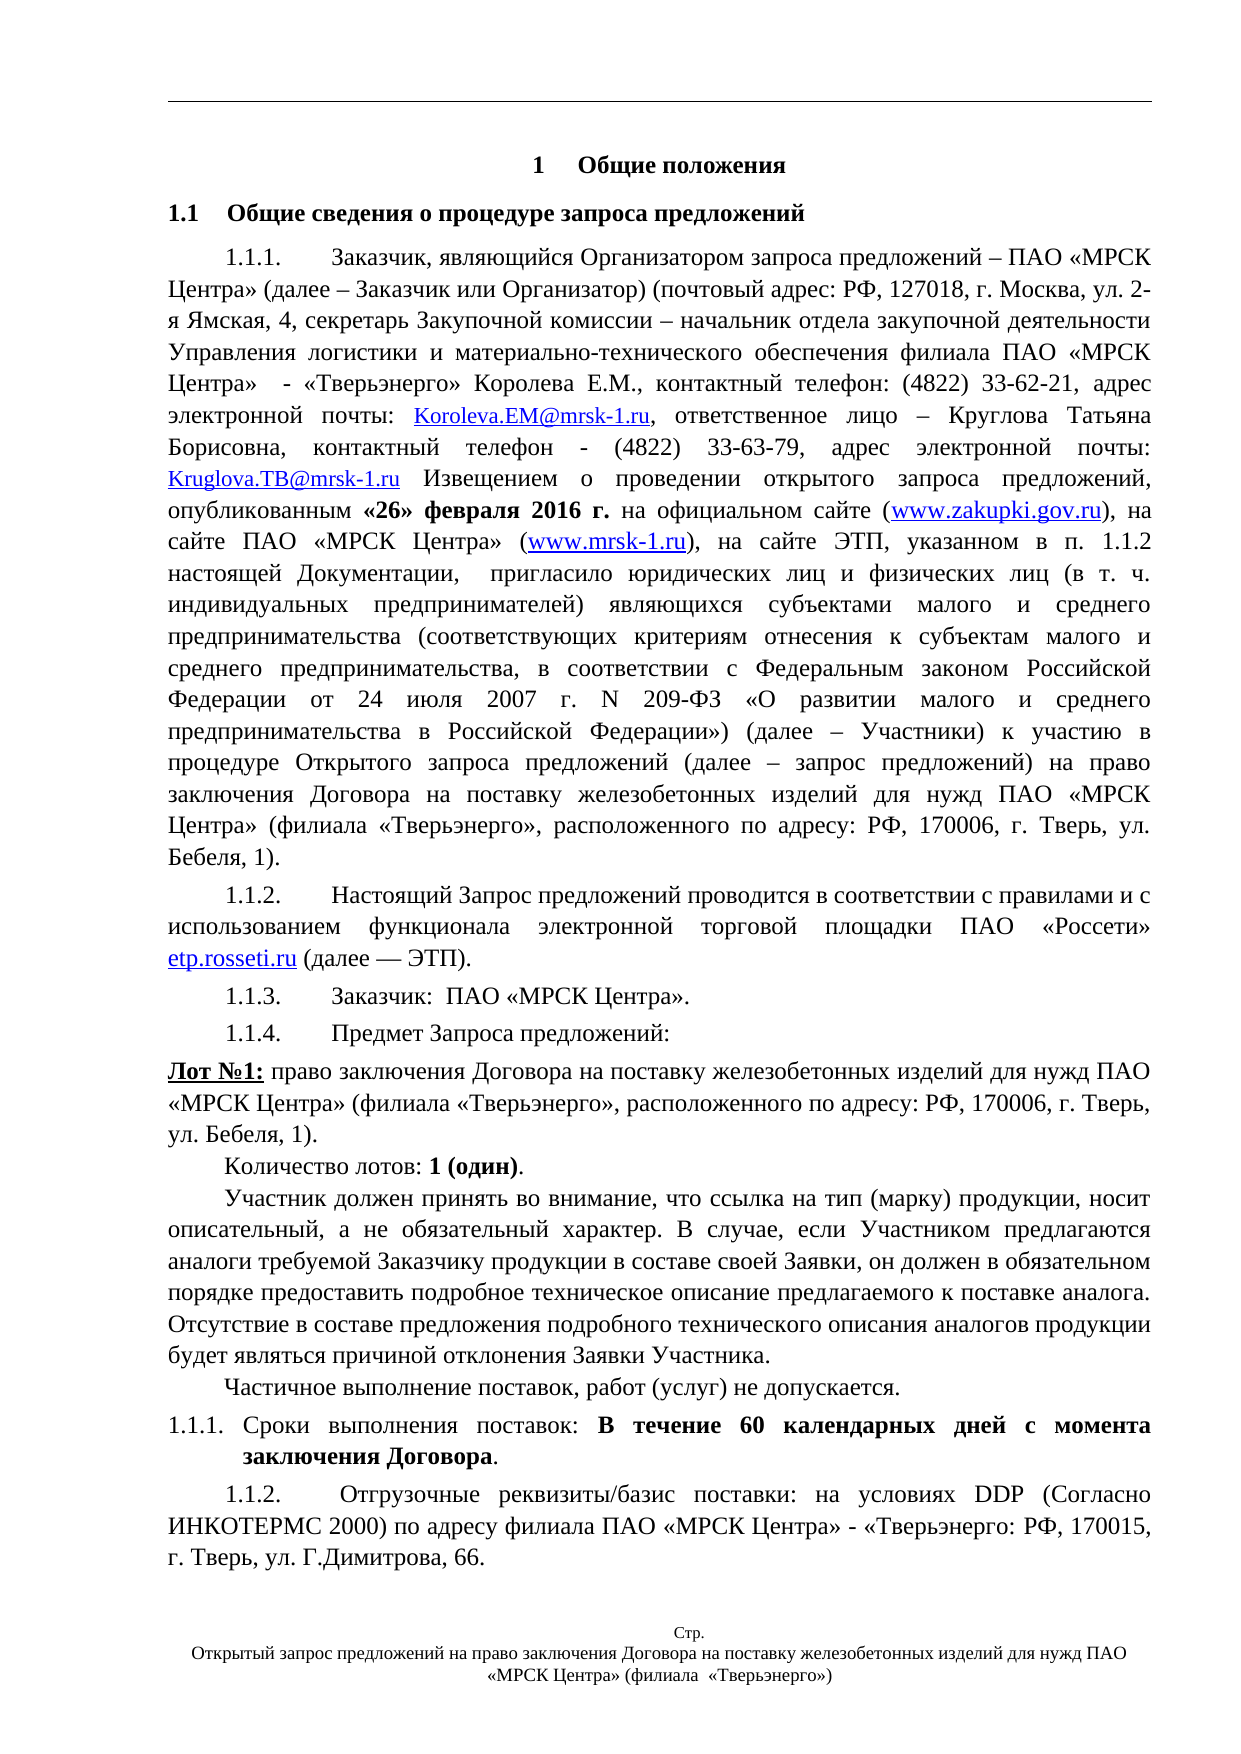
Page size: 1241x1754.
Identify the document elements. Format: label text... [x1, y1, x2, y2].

list Предмет Запроса предложений: [168, 1018, 1152, 1047]
list Сроки выполнения поставок: В течение 60 календарных дней с момента заключения Договора. [168, 1410, 1152, 1470]
list Настоящий Запрос предложений проводится в соответствии с правилами и с использованием функционала электронной торговой площадки ПАО «Россети» etp.rosseti.ru (далее — ЭТП). [168, 880, 1152, 972]
text Количество лотов: 1 (один). [168, 1151, 1152, 1180]
subtitle Общие положения [166, 150, 1152, 179]
list Отгрузочные реквизиты/базис поставки: на условиях DDP (Согласно ИНКОТЕРМС 2000) по адресу филиала ПАО «МРСК Центра» - «Тверьэнерго: РФ, 170015, г. Тверь, ул. Г.Димитрова, 66. [168, 1479, 1152, 1571]
text Участник должен принять во внимание, что ссылка на тип (марку) продукции, носит описательный, а не обязательный характер. В случае, если Участником предлагаются аналоги требуемой Заказчику продукции в составе своей Заявки, он должен в обязательном порядке предоставить подробное техническое описание предлагаемого к поставке аналога. Отсутствие в составе предложения подробного технического описания аналогов продукции будет являться причиной отклонения Заявки Участника. [168, 1183, 1152, 1369]
list Частичное выполнение поставок, работ (услуг) не допускается. [168, 1372, 1152, 1401]
text Лот №1: право заключения Договора на поставку железобетонных изделий для нужд ПАО «МРСК Центра» (филиала «Тверьэнерго», расположенного по адресу: РФ, 170006, г. Тверь, ул. Бебеля, 1). [168, 1056, 1152, 1148]
list Заказчик: ПАО «МРСК Центра». [168, 981, 1152, 1009]
list Заказчик, являющийся Организатором запроса предложений – ПАО «МРСК Центра» (далее – Заказчик или Организатор) (почтовый адрес: РФ, 127018, г. Москва, ул. 2-я Ямская, 4, секретарь Закупочной комиссии – начальник отдела закупочной деятельности Управления логистики и материально-технического обеспечения филиала ПАО «МРСК Центра» - «Тверьэнерго» Королева Е.М., контактный телефон: (4822) 33-62-21, адрес электронной почты: Koroleva.EM@mrsk-1.ru, ответственное лицо – Круглова Татьяна Борисовна, контактный телефон - (4822) 33-63-79, адрес электронной почты: Kruglova.TB@mrsk-1.ru Извещением о проведении открытого запроса предложений, опубликованным «26» февраля 2016 г. на официальном сайте (www.zakupki.gov.ru), на сайте ПАО «МРСК Центра» (www.mrsk-1.ru), на сайте ЭТП, указанном в п. 1.1.2 настоящей Документации, пригласило юридических лиц и физических лиц (в т. ч. индивидуальных предпринимателей) являющихся субъектами малого и среднего предпринимательства (соответствующих критериям отнесения к субъектам малого и среднего предпринимательства, в соответствии с Федеральным законом Российской Федерации от 24 июля 2007 г. N 209-ФЗ «О развитии малого и среднего предпринимательства в Российской Федерации») (далее – Участники) к участию в процедуре Открытого запроса предложений (далее – запрос предложений) на право заключения Договора на поставку железобетонных изделий для нужд ПАО «МРСК Центра» (филиала «Тверьэнерго», расположенного по адресу: РФ, 170006, г. Тверь, ул. Бебеля, 1). [168, 242, 1152, 871]
subtitle Общие сведения о процедуре запроса предложений [168, 198, 1152, 227]
